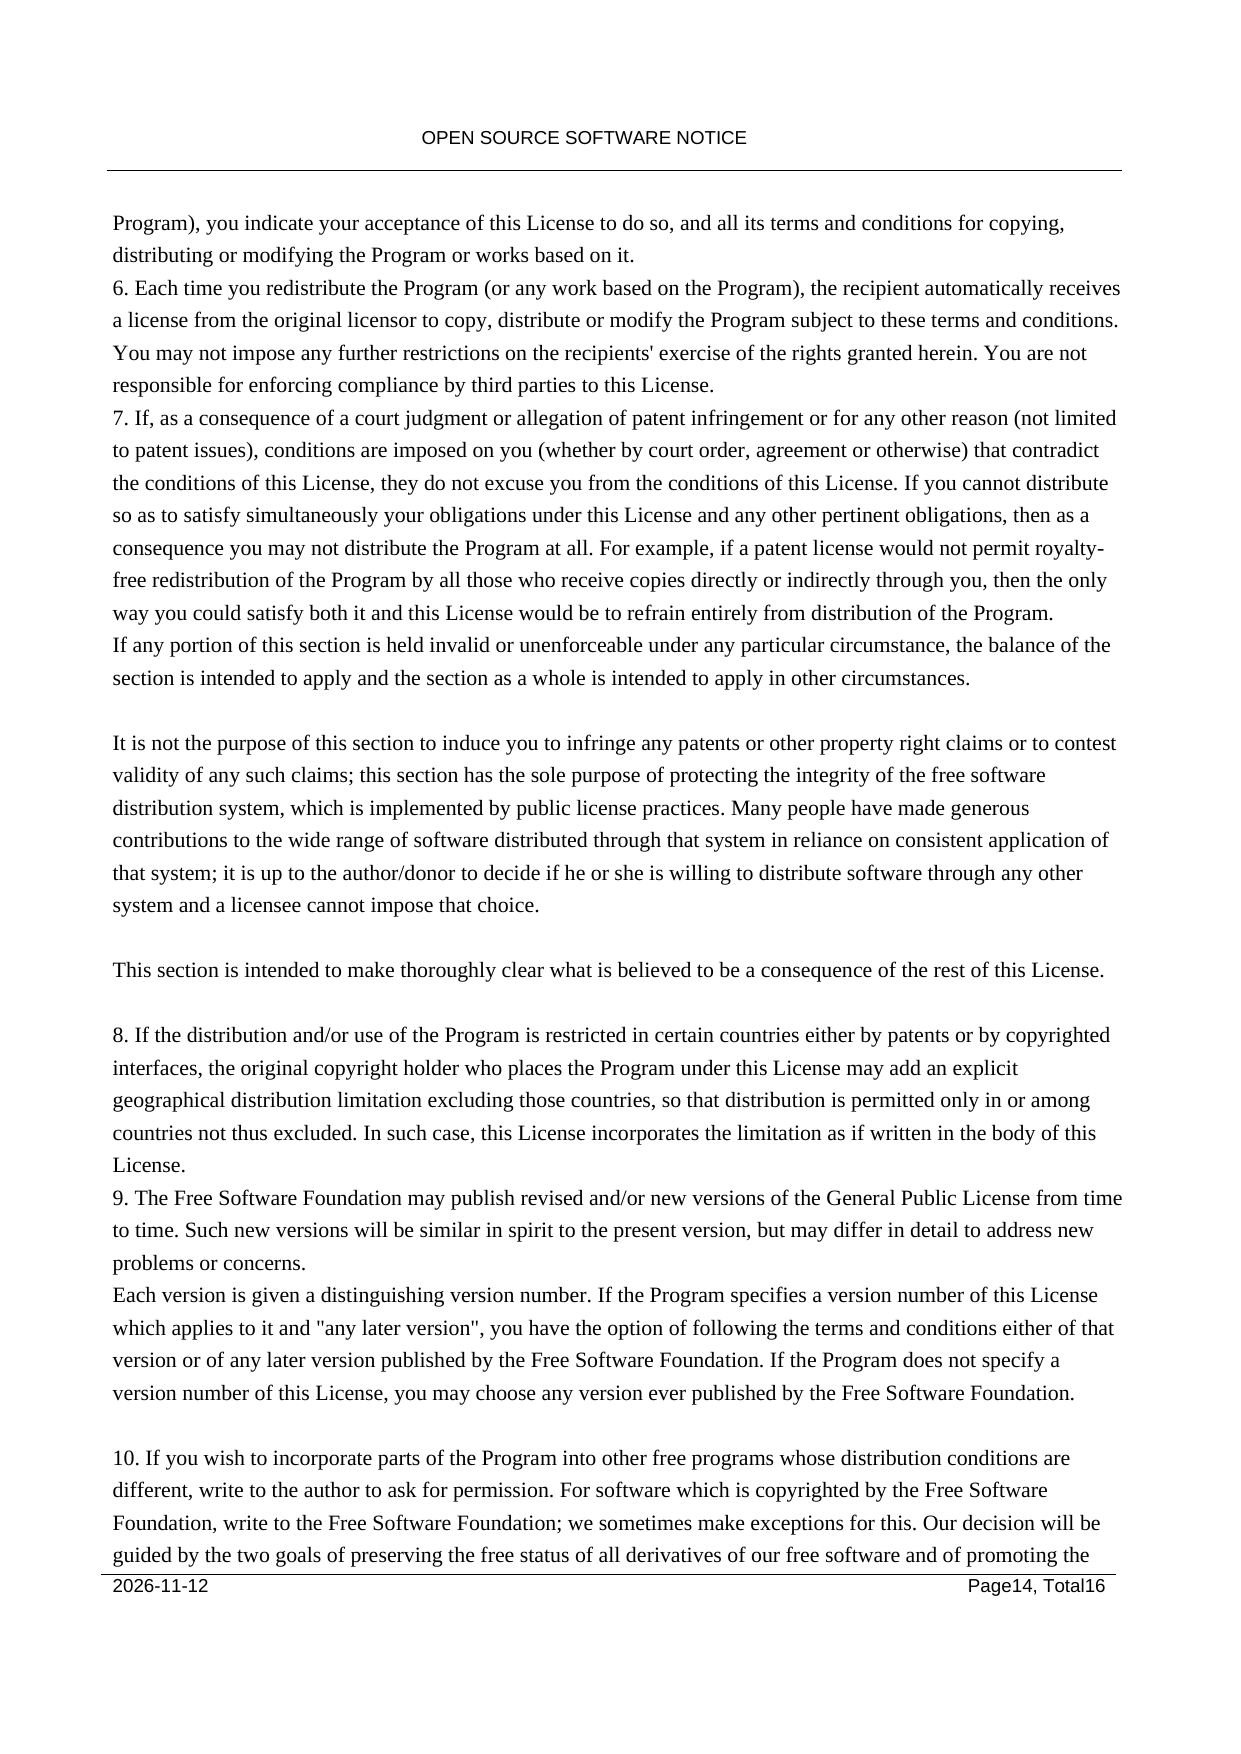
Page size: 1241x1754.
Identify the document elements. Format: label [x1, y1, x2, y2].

text [112, 206, 1128, 1571]
